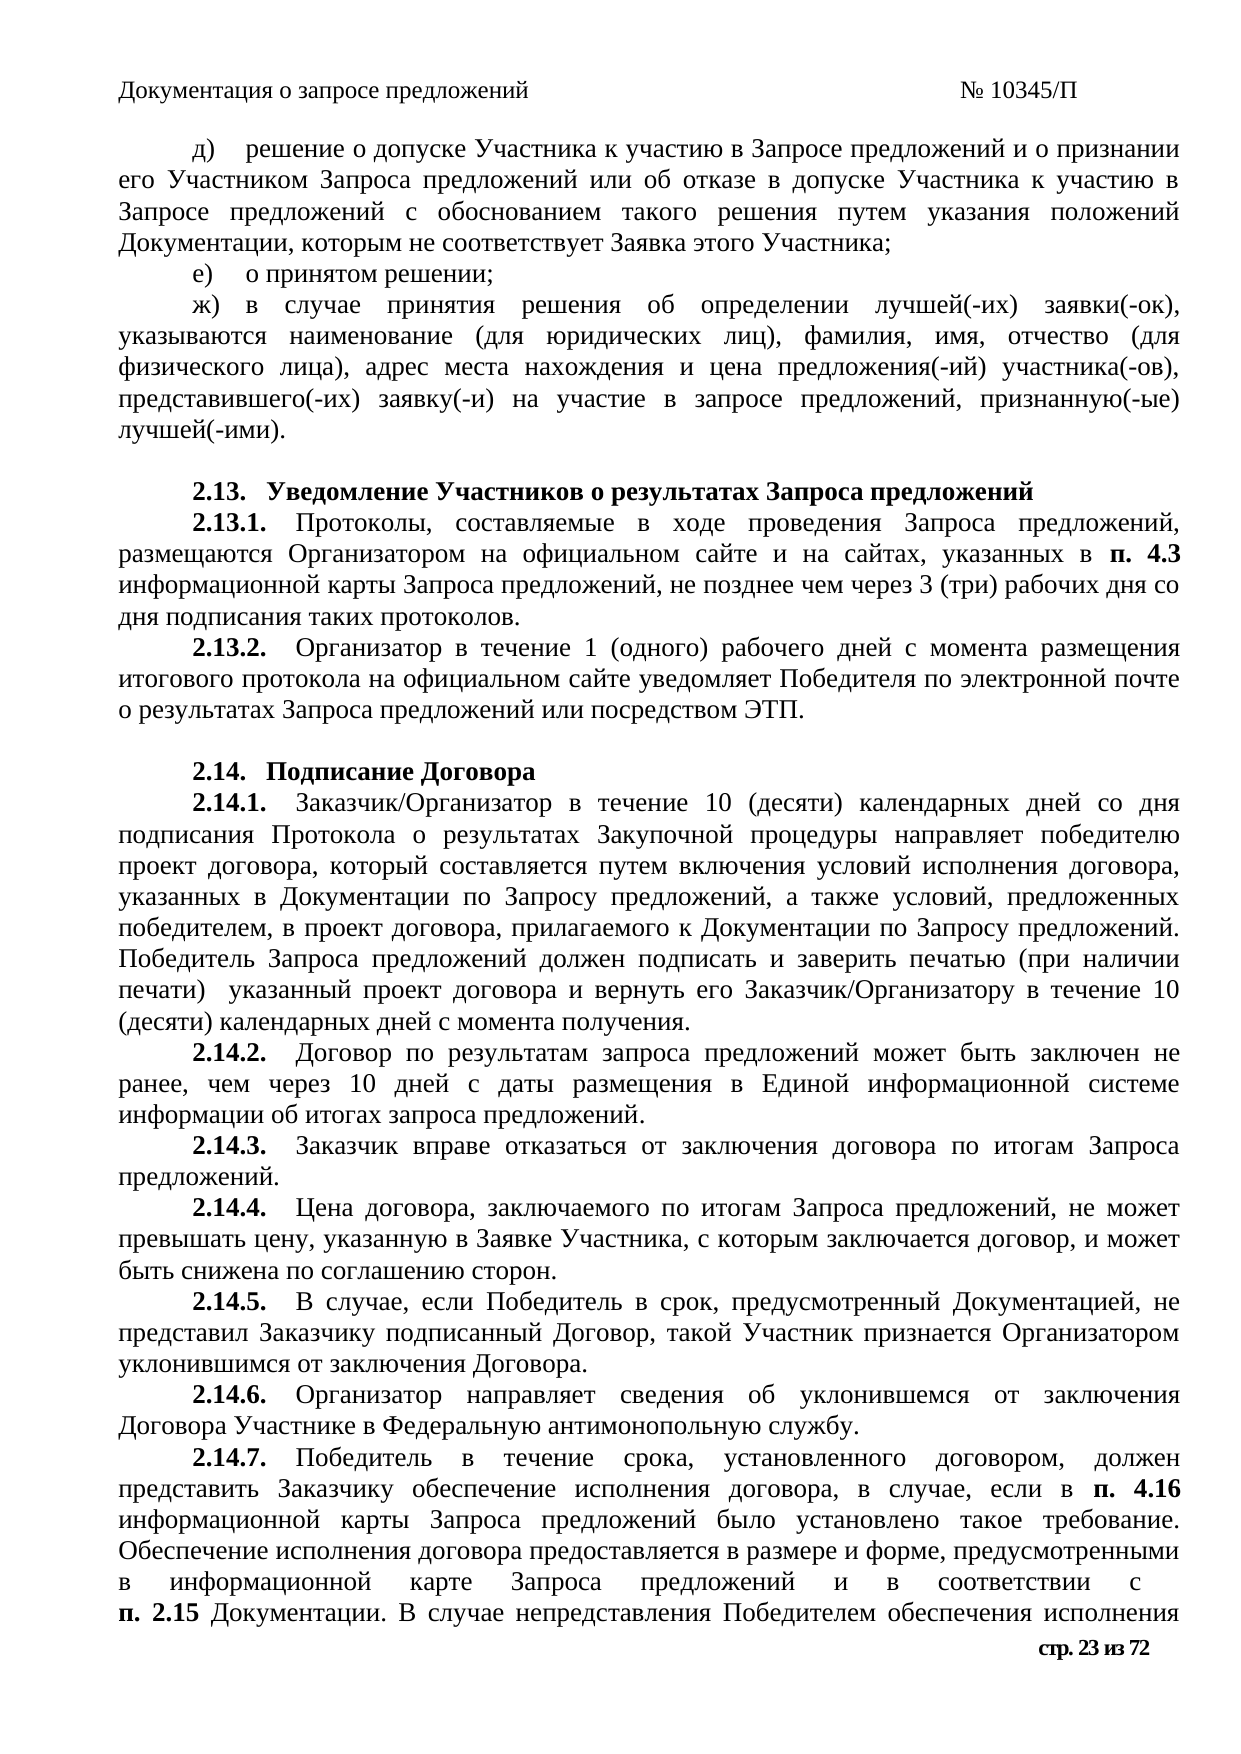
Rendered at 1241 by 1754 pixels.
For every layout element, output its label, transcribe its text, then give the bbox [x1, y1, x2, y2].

list Договор по результатам запроса предложений может быть заключен не ранее, чем через 10 дней с даты размещения в Единой информационной системе информации об итогах запроса предложений. [118, 1036, 1181, 1129]
list Цена договора, заключаемого по итогам Запроса предложений, не может превышать цену, указанную в Заявке Участника, с которым заключается договор, и может быть снижена по соглашению сторон. [118, 1191, 1181, 1285]
list Организатор направляет сведения об уклонившемся от заключения Договора Участнике в Федеральную антимонопольную службу. [118, 1378, 1181, 1441]
list Заказчик/Организатор в течение 10 (десяти) календарных дней со дня подписания Протокола о результатах Закупочной процедуры направляет победителю проект договора, который составляется путем включения условий исполнения договора, указанных в Документации по Запросу предложений, а также условий, предложенных победителем, в проект договора, прилагаемого к Документации по Запросу предложений. Победитель Запроса предложений должен подписать и заверить печатью (при наличии печати) указанный проект договора и вернуть его Заказчик/Организатору в течение 10 (десяти) календарных дней с момента получения. [118, 787, 1181, 1036]
subtitle Подписание Договора [118, 755, 1181, 787]
list Организатор в течение 1 (одного) рабочего дней с момента размещения итогового протокола на официальном сайте уведомляет Победителя по электронной почте о результатах Запроса предложений или посредством ЭТП. [118, 631, 1181, 724]
list В случае, если Победитель в срок, предусмотренный Документацией, не представил Заказчику подписанный Договор, такой Участник признается Организатором уклонившимся от заключения Договора. [118, 1285, 1181, 1378]
list в случае принятия решения об определении лучшей(-их) заявки(-ок), указываются наименование (для юридических лиц), фамилия, имя, отчество (для физического лица), адрес места нахождения и цена предложения(-ий) участника(-ов), представившего(-их) заявку(-и) на участие в запросе предложений, признанную(-ые) лучшей(-ими). [118, 288, 1181, 444]
list о принятом решении; [118, 257, 1181, 288]
list решение о допуске Участника к участию в Запросе предложений и о признании его Участником Запроса предложений или об отказе в допуске Участника к участию в Запросе предложений с обоснованием такого решения путем указания положений Документации, которым не соответствует Заявка этого Участника; [118, 132, 1181, 257]
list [118, 1441, 1181, 1627]
list Заказчик вправе отказаться от заключения договора по итогам Запроса предложений. [118, 1129, 1181, 1191]
list Протоколы, составляемые в ходе проведения Запроса предложений, размещаются Организатором на официальном сайте и на сайтах, указанных в п. 4.3 информационной карты Запроса предложений, не позднее чем через 3 (три) рабочих дня со дня подписания таких протоколов. [118, 506, 1181, 631]
subtitle Уведомление Участников о результатах Запроса предложений [118, 475, 1181, 506]
